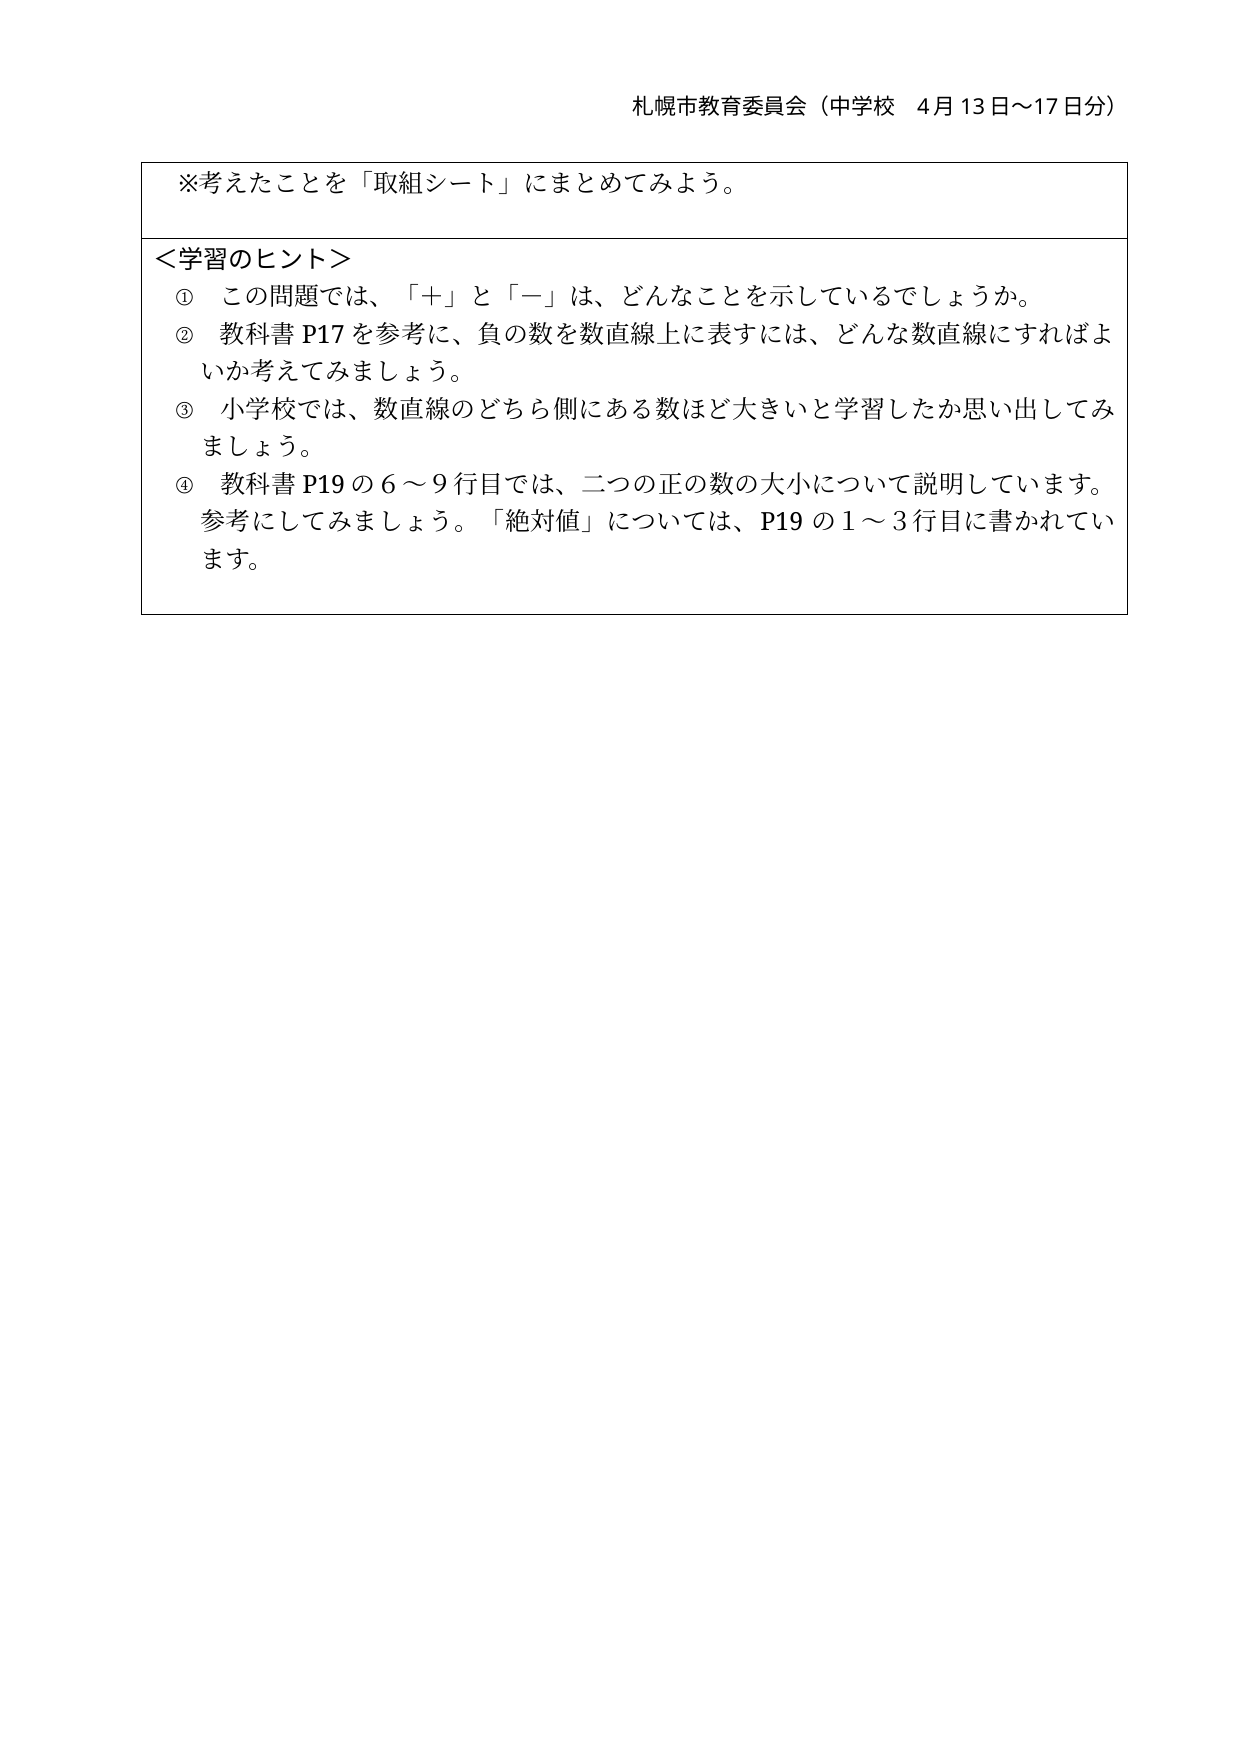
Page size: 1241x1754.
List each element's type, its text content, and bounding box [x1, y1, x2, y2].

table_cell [142, 163, 1127, 238]
table_cell ＜学習のヒント＞ ① この問題では、「＋」と「－」は、どんなことを示しているでしょうか。 ② 教科書P17を参考に、負の数を数直線上に表すには、どんな数直線にすればよいか考えてみましょう。 ③ 小学校では、数直線のどちら側にある数ほど大きいと学習したか思い出してみましょう。 ④ 教科書P19の６～９行目では、二つの正の数の大小について説明しています。参考にしてみましょう。「絶対値」については、P19 の１～３行目に書かれています。 [142, 239, 1127, 614]
